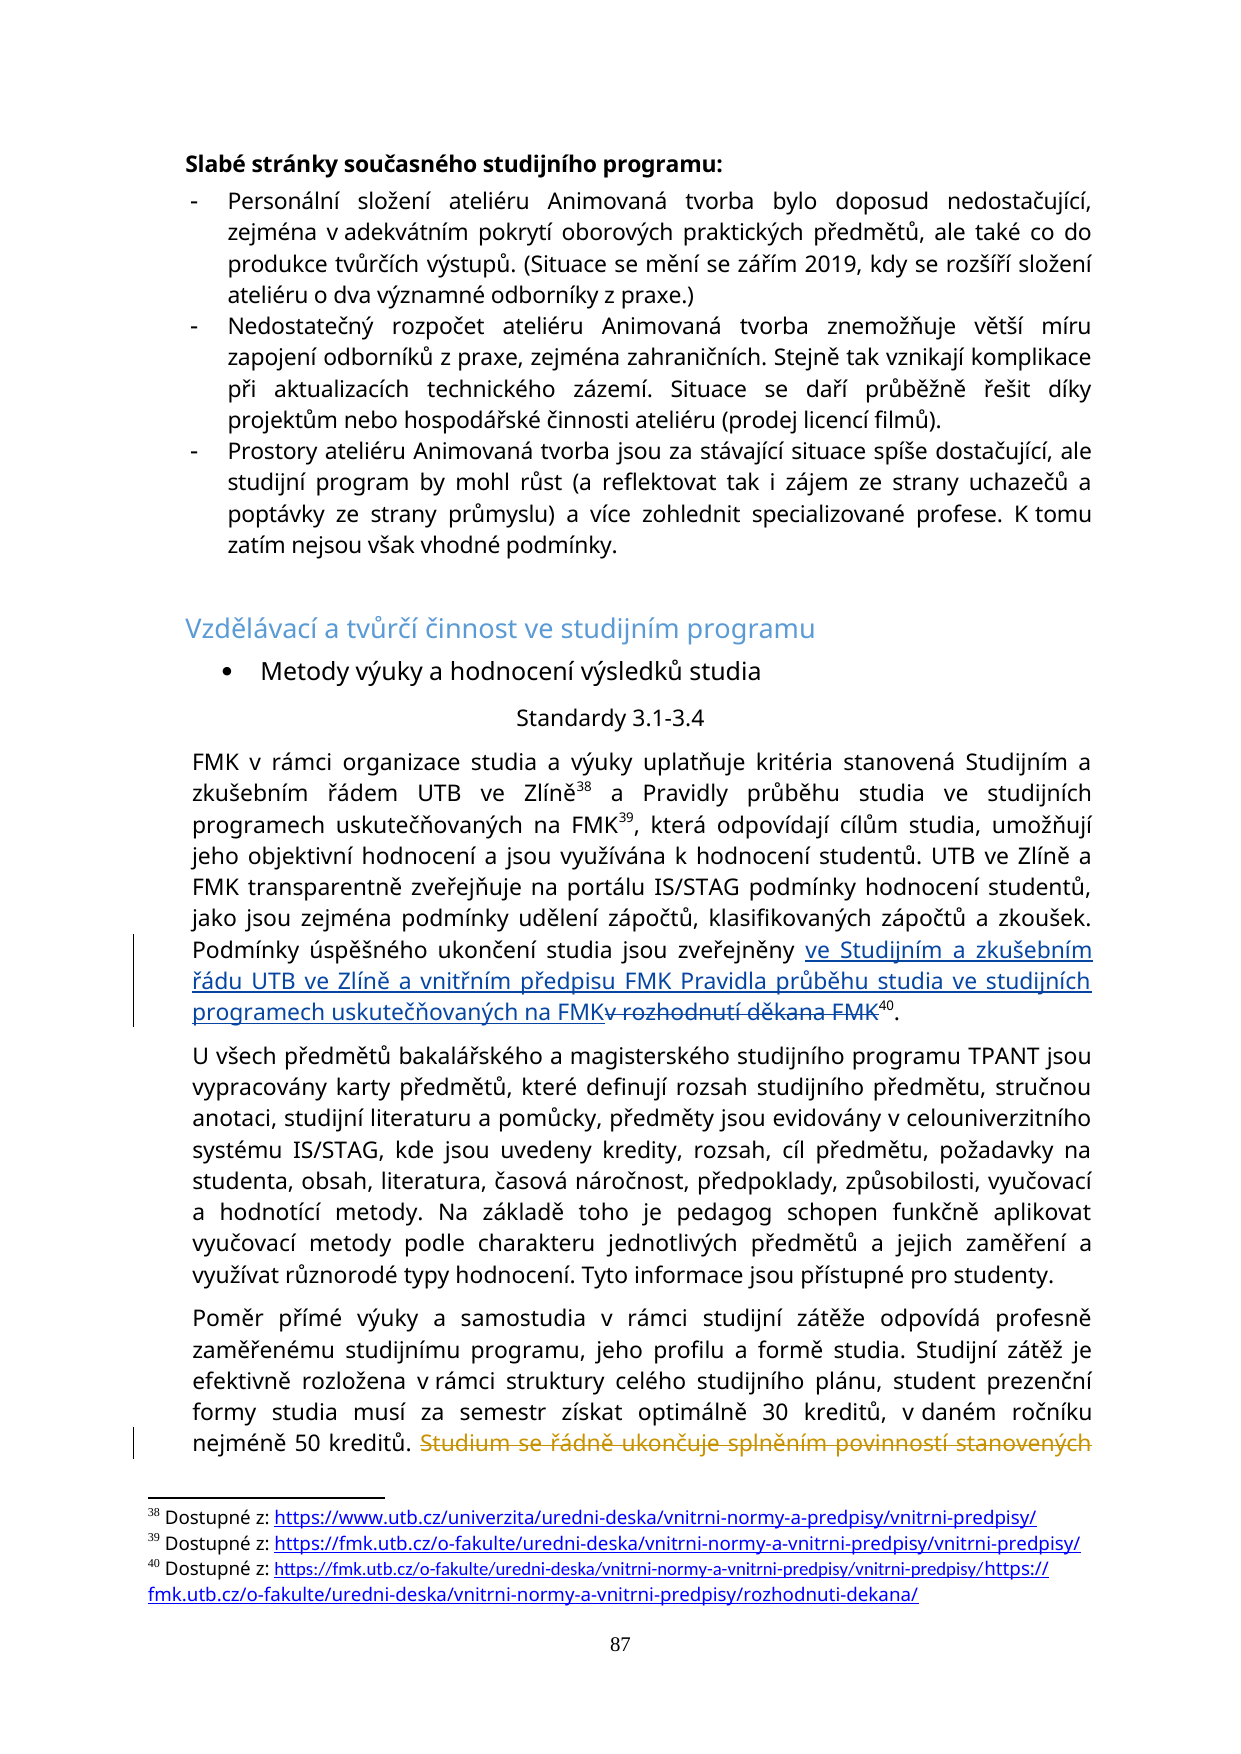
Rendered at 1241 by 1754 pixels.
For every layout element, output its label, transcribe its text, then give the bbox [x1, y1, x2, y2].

subtitle Metody výuky a hodnocení výsledků studia [223, 653, 1093, 687]
list Nedostatečný rozpočet ateliéru Animovaná tvorba znemožňuje větší míru zapojení odborníků z praxe, zejména zahraničních. Stejně tak vznikají komplikace při aktualizacích technického zázemí. Situace se daří průběžně řešit díky projektům nebo hospodářské činnosti ateliéru (prodej licencí filmů). [190, 310, 1092, 435]
list Personální složení ateliéru Animovaná tvorba bylo doposud nedostačující, zejména v adekvátním pokrytí oborových praktických předmětů, ale také co do produkce tvůrčích výstupů. (Situace se mění se zářím 2019, kdy se rozšíří složení ateliéru o dva významné odborníky z praxe.) [190, 185, 1092, 310]
text Standardy 3.1-3.4 [442, 702, 1093, 734]
text U všech předmětů bakalářského a magisterského studijního programu TPANT jsou vypracovány karty předmětů, které definují rozsah studijního předmětu, stručnou anotaci, studijní literaturu a pomůcky, předměty jsou evidovány v celouniverzitního systému IS/STAG, kde jsou uvedeny kredity, rozsah, cíl předmětu, požadavky na studenta, obsah, literatura, časová náročnost, předpoklady, způsobilosti, vyučovací a hodnotící metody. Na základě toho je pedagog schopen funkčně aplikovat vyučovací metody podle charakteru jednotlivých předmětů a jejich zaměření a využívat různorodé typy hodnocení. Tyto informace jsou přístupné pro studenty. [192, 1040, 1093, 1290]
text Slabé stránky současného studijního programu: [148, 148, 1092, 179]
subtitle Vzdělávací a tvůrčí činnost ve studijním programu [185, 609, 1093, 646]
text FMK v rámci organizace studia a výuky uplatňuje kritéria stanovená Studijním a zkušebním řádem UTB ve Zlíně a Pravidly průběhu studia ve studijních programech uskutečňovaných na FMK, která odpovídají cílům studia, umožňují jeho objektivní hodnocení a jsou využívána k hodnocení studentů. UTB ve Zlíně a FMK transparentně zveřejňuje na portálu IS/STAG podmínky hodnocení studentů, jako jsou zejména podmínky udělení zápočtů, klasifikovaných zápočtů a zkoušek. Podmínky úspěšného ukončení studia jsou zveřejněny . [192, 746, 1093, 1027]
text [192, 1302, 1093, 1459]
list Prostory ateliéru Animovaná tvorba jsou za stávající situace spíše dostačující, ale studijní program by mohl růst (a reflektovat tak i zájem ze strany uchazečů a poptávky ze strany průmyslu) a více zohlednit specializované profese. K tomu zatím nejsou však vhodné podmínky. [190, 435, 1092, 560]
